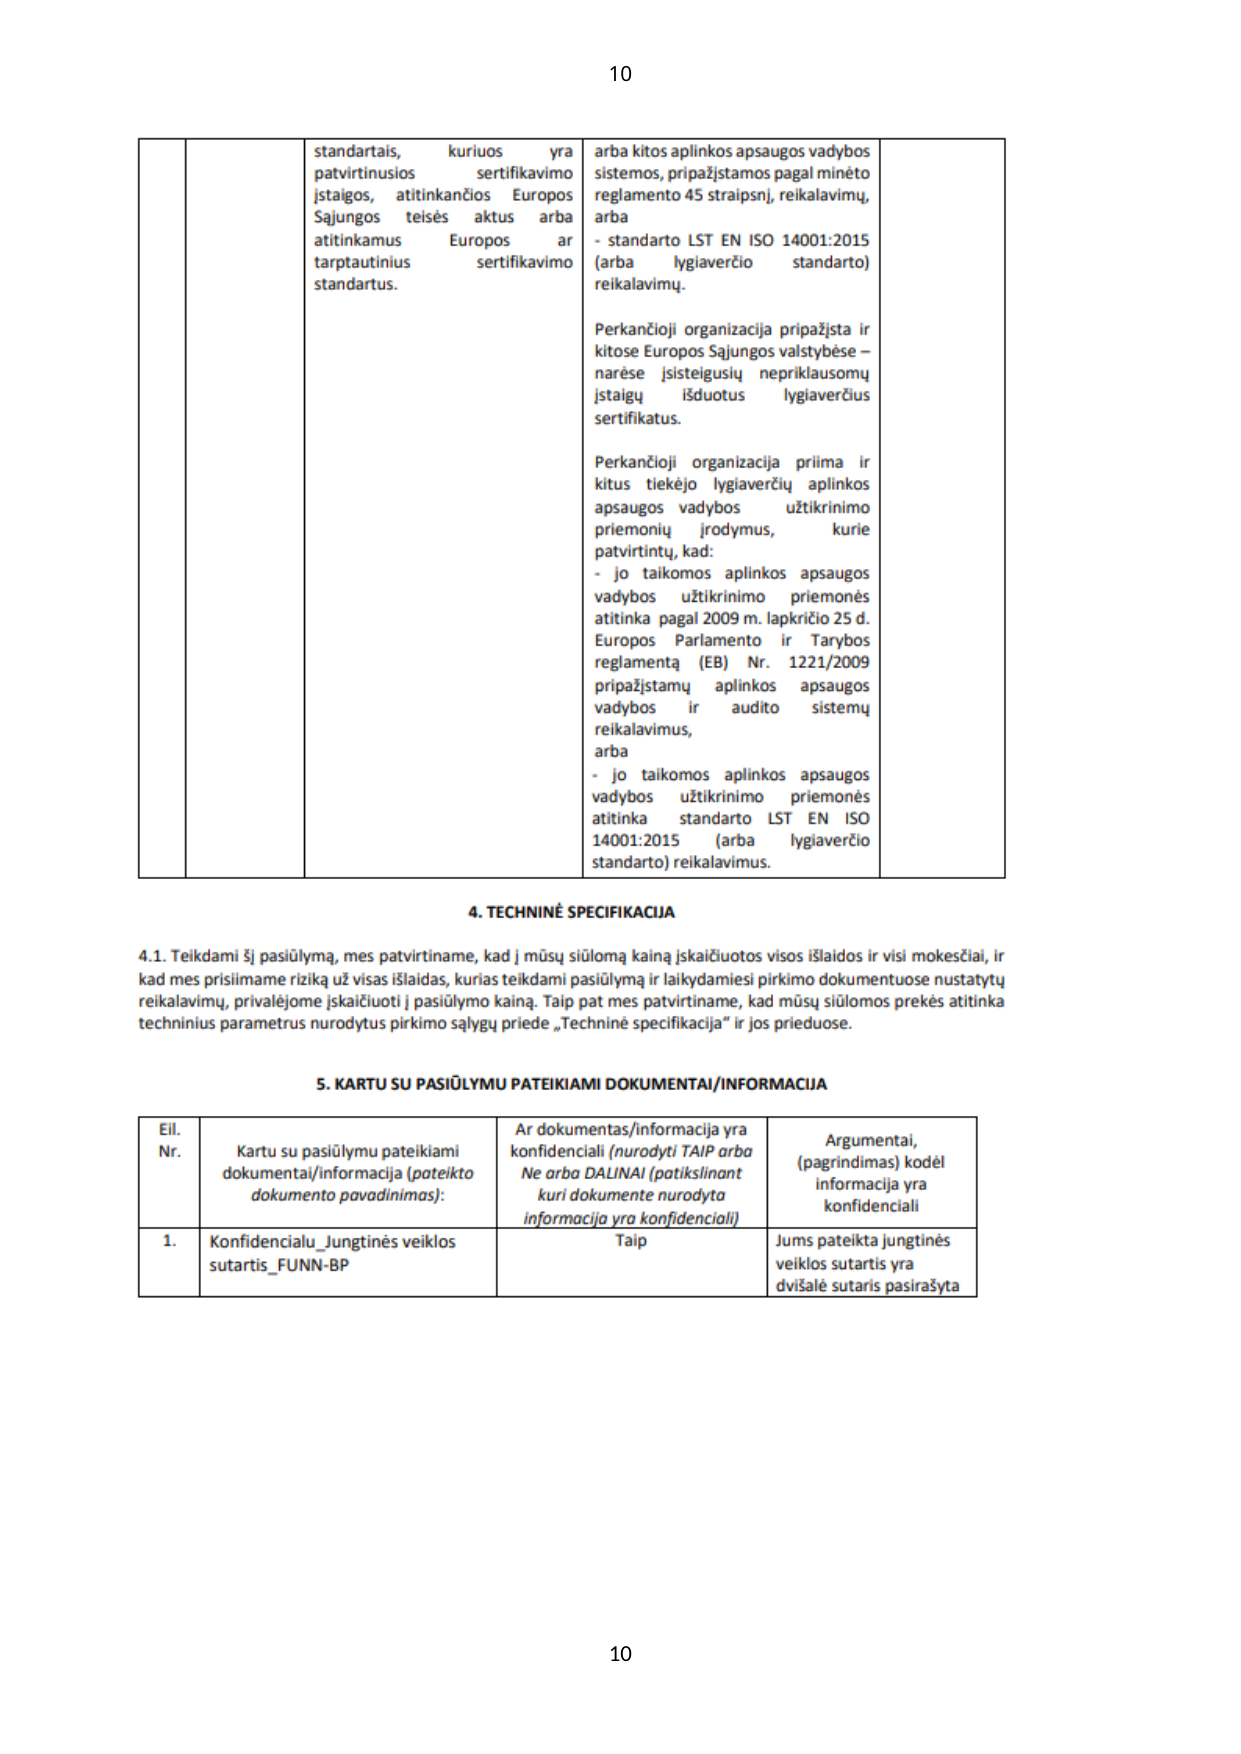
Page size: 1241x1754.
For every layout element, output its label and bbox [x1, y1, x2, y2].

picture [118, 118, 1017, 1315]
